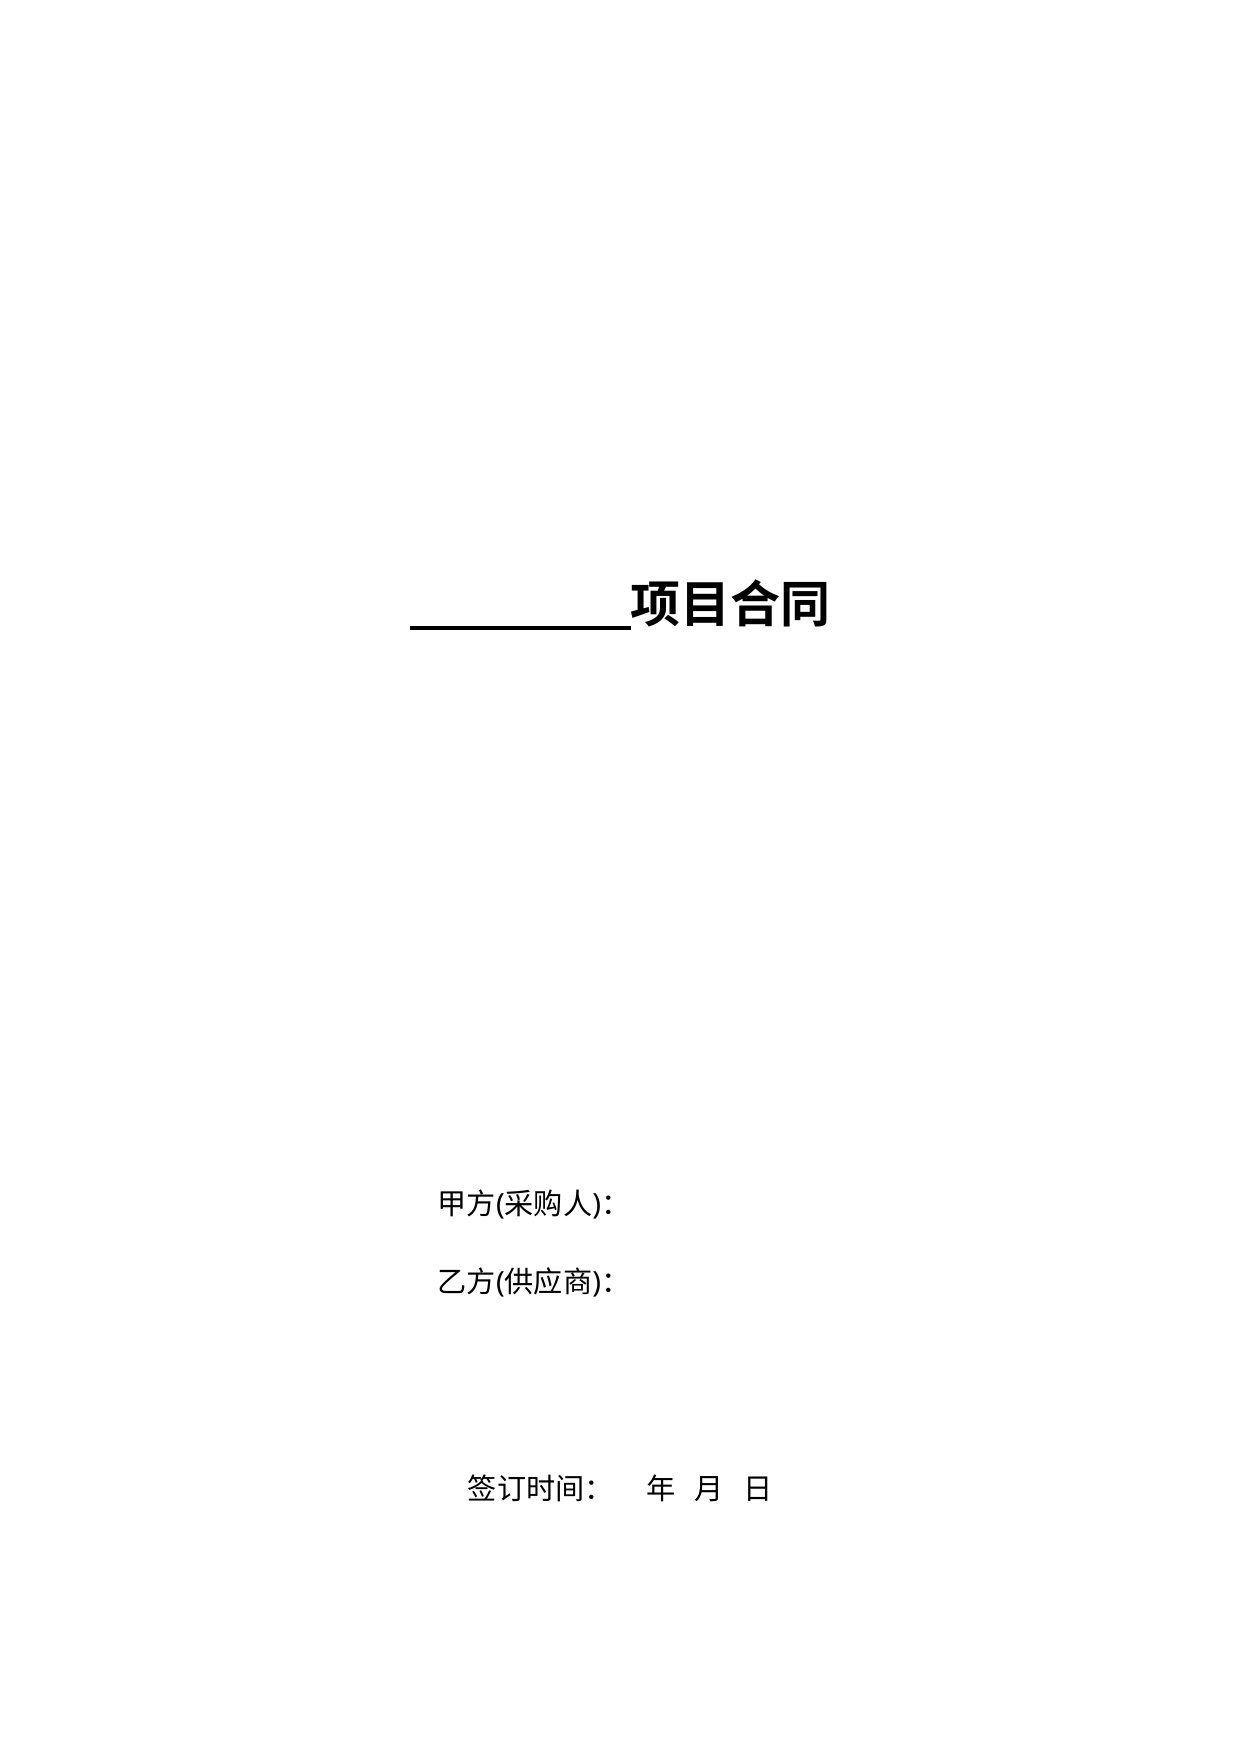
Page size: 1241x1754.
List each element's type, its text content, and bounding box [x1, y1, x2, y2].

text 签订时间： 年 月 日 [187, 1454, 1053, 1519]
text 乙方(供应商)： [187, 1247, 1053, 1312]
text 项目合同 [187, 552, 1053, 649]
text 甲方(采购人)： [187, 1169, 1053, 1234]
